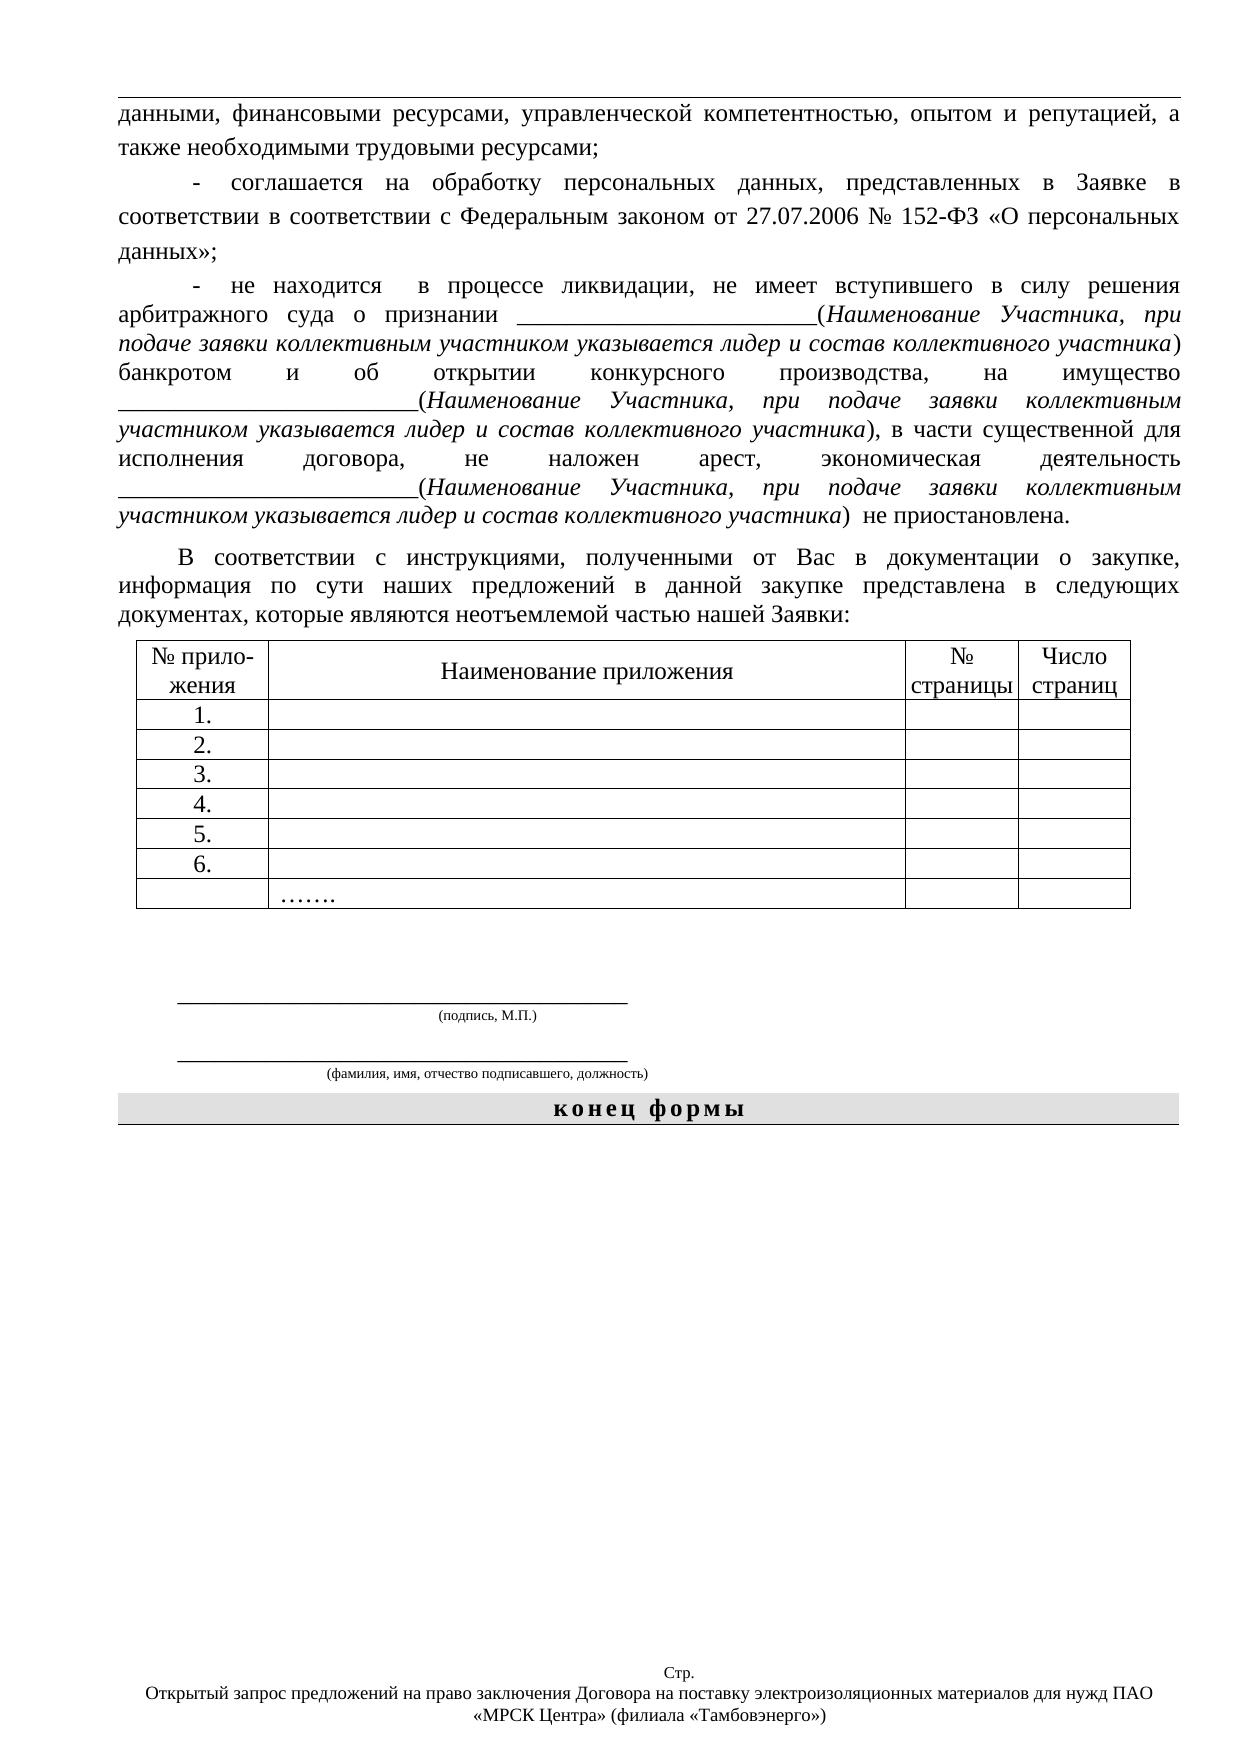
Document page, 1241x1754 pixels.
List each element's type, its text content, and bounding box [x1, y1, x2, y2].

table_cell 1. [137, 700, 268, 729]
table_cell [269, 760, 905, 788]
table_cell [906, 879, 1018, 907]
table_cell [906, 819, 1018, 848]
table_cell [1019, 730, 1130, 758]
table_cell ……. [269, 879, 905, 907]
table_header Число страниц [1019, 641, 1130, 699]
text (подпись, М.П.) [118, 1007, 797, 1036]
table_cell [1019, 819, 1130, 848]
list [118, 98, 1181, 161]
table_header Наименование приложения [269, 641, 905, 699]
table_cell [269, 700, 905, 729]
table_cell 4. [137, 789, 268, 818]
table_cell [1019, 879, 1130, 907]
table_cell [1019, 849, 1130, 878]
table_cell [1019, 700, 1130, 729]
table_cell [906, 849, 1018, 878]
table_cell [269, 730, 905, 758]
table_cell [906, 760, 1018, 788]
table_cell 6. [137, 849, 268, 878]
table_cell 2. [137, 730, 268, 758]
table_cell [906, 700, 1018, 729]
text конец формы [118, 1093, 1179, 1124]
table_cell [906, 730, 1018, 758]
list соглашается на обработку персональных данных, представленных в Заявке в соответствии в соответствии с Федеральным законом от 27.07.2006 № 152-ФЗ «О персональных данных»; [118, 167, 1181, 265]
text ____________________________________ [118, 1036, 1181, 1065]
table_cell 5. [137, 819, 268, 848]
table_cell [906, 789, 1018, 818]
table_cell [269, 789, 905, 818]
table_cell [1019, 789, 1130, 818]
table_cell [1019, 760, 1130, 788]
table_cell [269, 849, 905, 878]
table_cell 3. [137, 760, 268, 788]
text (фамилия, имя, отчество подписавшего, должность) [118, 1065, 797, 1093]
table_cell [269, 819, 905, 848]
list не находится в процессе ликвидации, не имеет вступившего в силу решения арбитражного суда о признании ________________________(Наименование Участника, при подаче заявки коллективным участником указывается лидер и состав коллективного участника) банкротом и об открытии конкурсного производства, на имущество ________________________(Наименование Участника, при подаче заявки коллективным участником указывается лидер и состав коллективного участника), в части существенной для исполнения договора, не наложен арест, экономическая деятельность ________________________(Наименование Участника, при подаче заявки коллективным участником указывается лидер и состав коллективного участника) не приостановлена. [118, 270, 1181, 529]
text В соответствии с инструкциями, полученными от Вас в документации о закупке, информация по сути наших предложений в данной закупке представлена в следующих документах, которые являются неотъемлемой частью нашей Заявки: [118, 542, 1181, 628]
text ____________________________________ [118, 978, 1181, 1007]
table_cell [137, 879, 268, 907]
table_header № прило-жения [137, 641, 268, 699]
table_header № страницы [906, 641, 1018, 699]
